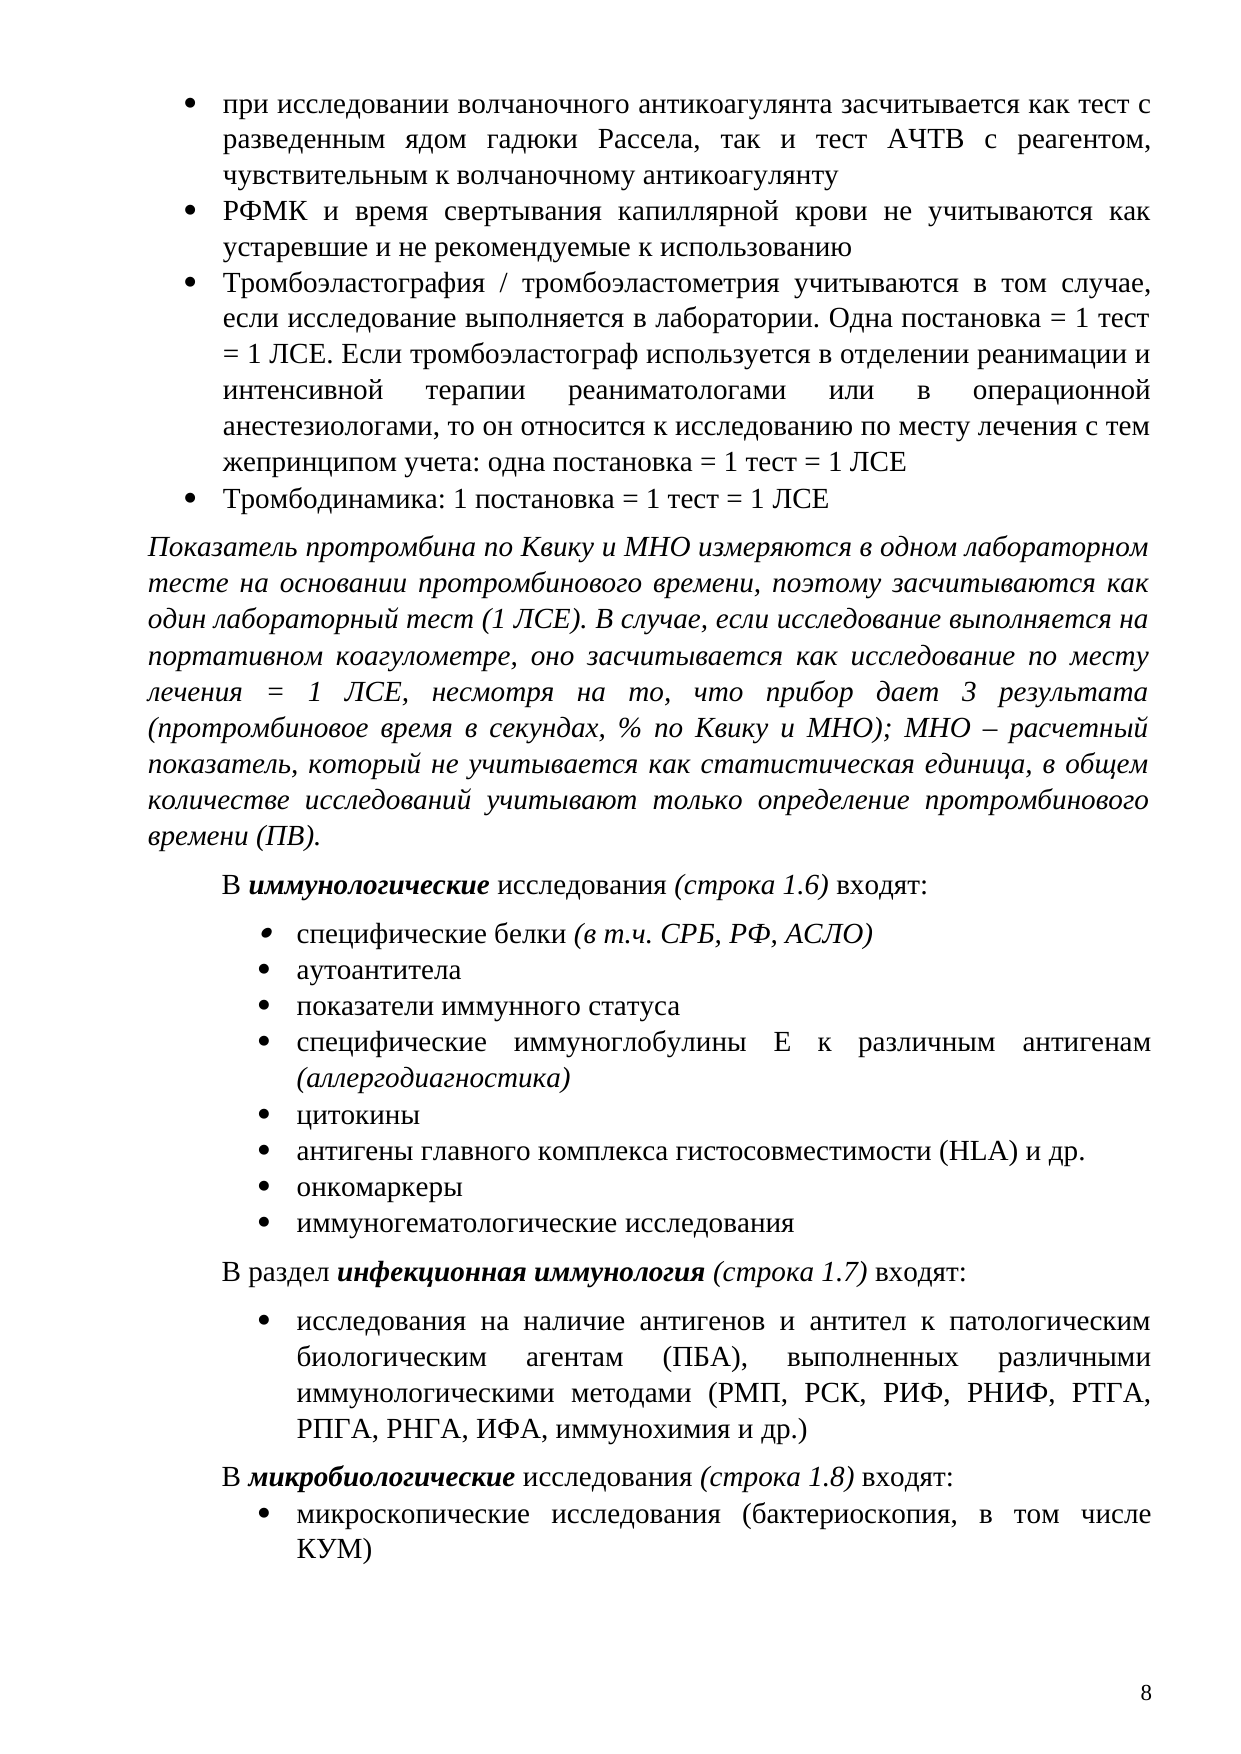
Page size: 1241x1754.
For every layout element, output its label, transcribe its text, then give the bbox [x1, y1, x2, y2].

list иммуногематологические исследования [259, 1205, 1180, 1239]
list Тромбоэластография / тромбоэластометрия учитываются в том случае, если исследование выполняется в лаборатории. Одна постановка = 1 тест [185, 265, 1152, 334]
list антигены главного комплекса гистосовместимости (HLA) и др. [259, 1133, 1180, 1167]
list РФМК и время свертывания капиллярной крови не учитываются как устаревшие и не рекомендуемые к использованию [185, 193, 1152, 262]
list специфические белки (в т.ч. СРБ, РФ, АСЛО) [259, 916, 1180, 949]
text В раздел инфекционная иммунология (строка 1.7) входят: [221, 1254, 1180, 1287]
text Показатель протромбина по Квику и МНО измеряются в одном лабораторном тесте на основании протромбинового времени, поэтому засчитываются как один лабораторный тест (1 ЛСЕ). В случае, если исследование выполняется на портативном коагулометре, оно засчитывается как исследование по месту лечения = 1 ЛСЕ, несмотря на то, что прибор дает 3 результата (протромбиновое время в секундах, % по Квику и МНО); МНО – расчетный показатель, который не учитывается как статистическая единица, в общем количестве исследований учитывают только определение протромбинового времени (ПВ). [148, 529, 1152, 852]
list специфические иммуноглобулины Е к различным антигенам [259, 1024, 1180, 1058]
list исследования на наличие антигенов и антител к патологическим биологическим агентам (ПБА), выполненных различными иммунологическими методами (РМП, РСК, РИФ, РНИФ, РТГА, РПГА, РНГА, ИФА, иммунохимия и др.) [259, 1303, 1152, 1445]
list онкомаркеры [259, 1169, 1180, 1203]
list при исследовании волчаночного антикоагулянта засчитывается как тест с разведенным ядом гадюки Рассела, так и тест АЧТВ с реагентом, чувствительным к волчаночному антикоагулянту [185, 86, 1152, 191]
list аутоантитела [259, 952, 1180, 986]
text (аллергодиагностика) [296, 1061, 1180, 1094]
list микроскопические исследования (бактериоскопия, в том числе КУМ) [259, 1496, 1152, 1565]
text В микробиологические исследования (строка 1.8) входят: [221, 1459, 1180, 1493]
list показатели иммунного статуса [259, 988, 1180, 1022]
text В иммунологические исследования (строка 1.6) входят: [221, 867, 1180, 900]
text = 1 ЛСЕ. Если тромбоэластограф используется в отделении реанимации и интенсивной терапии реаниматологами или в операционной анестезиологами, то он относится к исследованию по месту лечения с тем жепринципом учета: одна постановка = 1 тест = 1 ЛСЕ [223, 336, 1152, 478]
list цитокины [259, 1097, 1180, 1131]
list Тромбодинамика: 1 постановка = 1 тест = 1 ЛСЕ [185, 481, 1180, 514]
